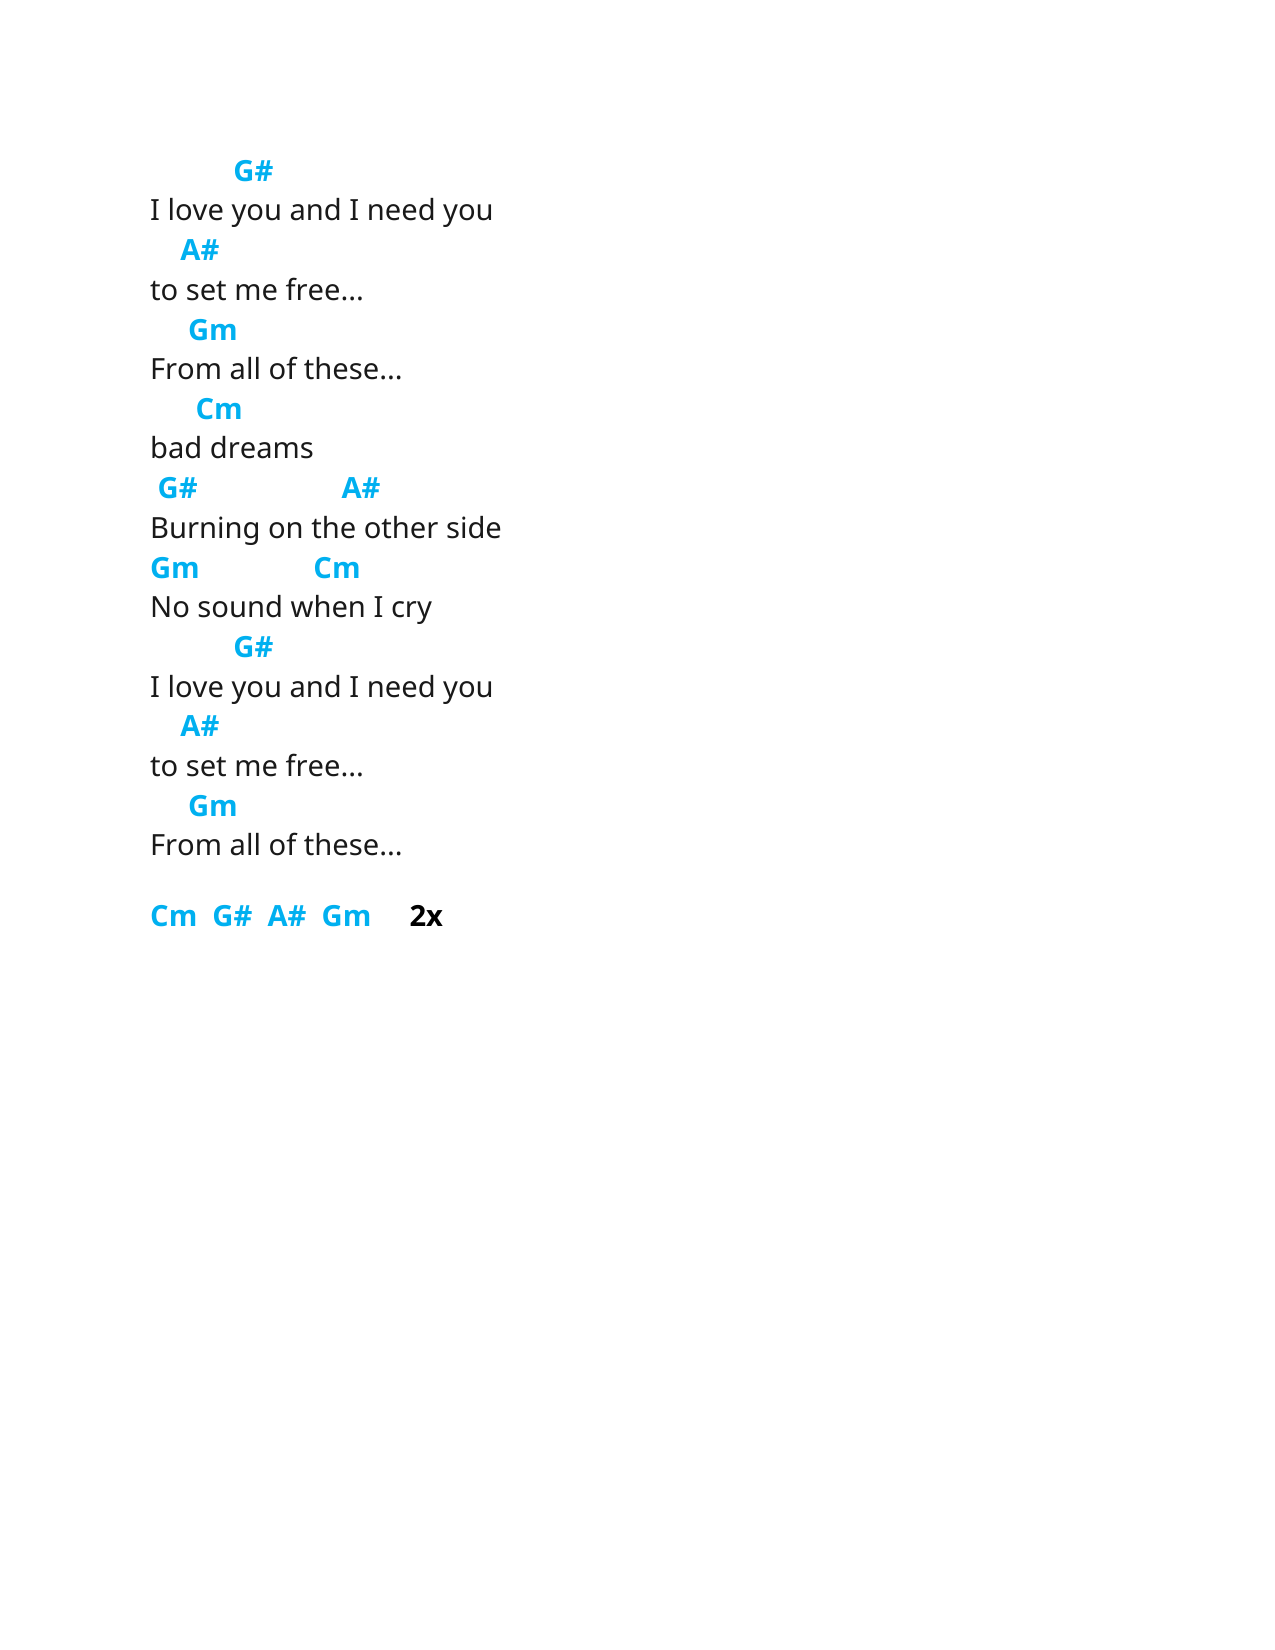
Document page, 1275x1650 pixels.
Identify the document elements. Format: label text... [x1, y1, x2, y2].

text G# [150, 150, 1125, 190]
text to set me free... [150, 745, 1125, 785]
text Gm [150, 785, 1125, 825]
text Cm [150, 388, 1125, 428]
text Gm Cm [150, 547, 1125, 587]
text Gm [150, 309, 1125, 348]
text From all of these... [150, 825, 1125, 864]
text G# [150, 626, 1125, 666]
text G# A# [150, 467, 1125, 507]
text to set me free... [150, 269, 1125, 309]
text From all of these... [150, 348, 1125, 388]
text I love you and I need you [150, 190, 1125, 229]
text bad dreams [150, 428, 1125, 467]
text A# [150, 229, 1125, 269]
text A# [150, 706, 1125, 745]
text No sound when I cry [150, 587, 1125, 626]
text Burning on the other side [150, 507, 1125, 547]
text Cm G# A# Gm 2x [150, 895, 1125, 934]
text I love you and I need you [150, 666, 1125, 706]
